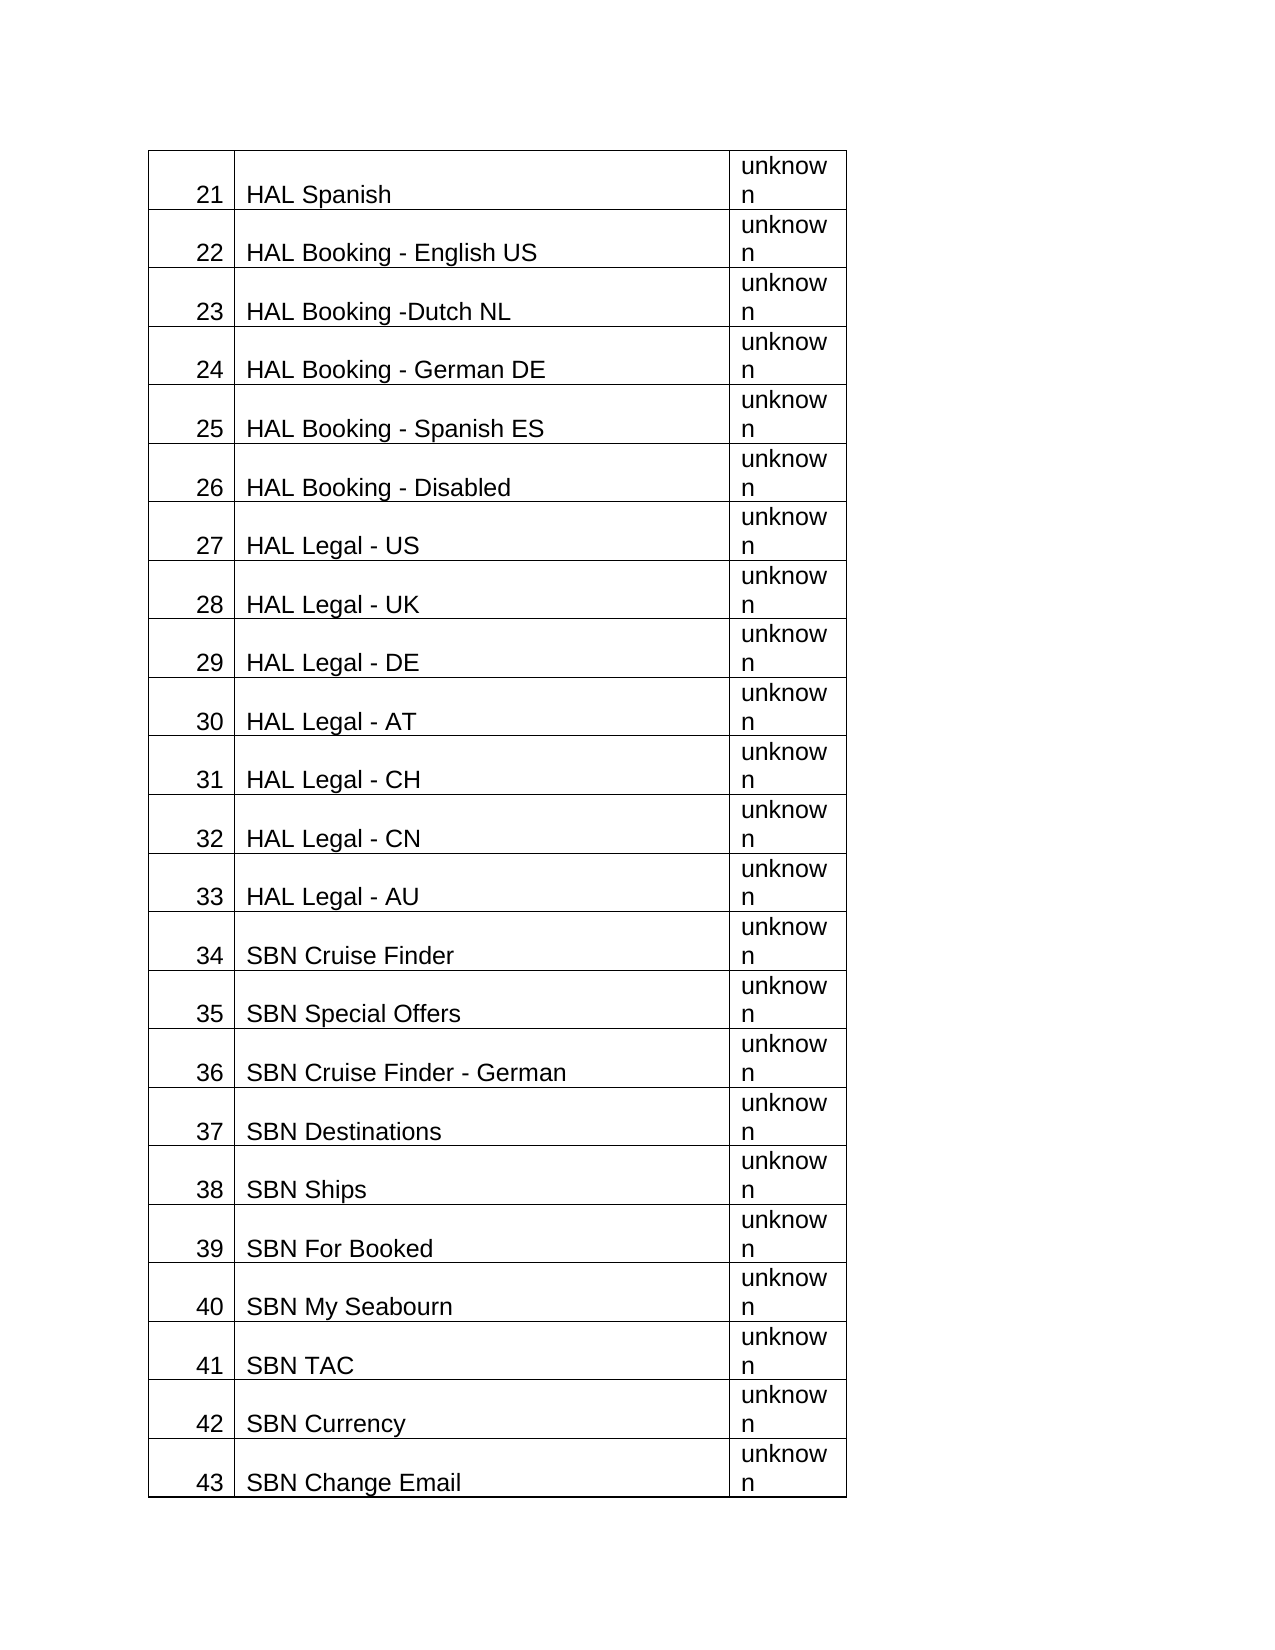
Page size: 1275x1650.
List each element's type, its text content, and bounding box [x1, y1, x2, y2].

table_cell 24 [149, 327, 234, 384]
table_cell 33 [149, 854, 234, 911]
table_cell 26 [149, 444, 234, 501]
table_cell 29 [149, 619, 234, 677]
table_cell unknown [730, 268, 846, 326]
table_cell HAL Booking - Disabled [235, 444, 729, 501]
table_cell 39 [149, 1205, 234, 1262]
table_cell 43 [149, 1439, 234, 1496]
table_cell unknown [730, 1205, 846, 1262]
table_cell unknown [730, 912, 846, 969]
table_cell unknown [730, 619, 846, 677]
table_cell HAL Legal - CH [235, 736, 729, 794]
table_cell SBN Cruise Finder [235, 912, 729, 969]
table_cell unknown [730, 327, 846, 384]
table_cell unknown [730, 385, 846, 443]
table_cell SBN Ships [235, 1146, 729, 1204]
table_cell SBN Change Email [235, 1439, 729, 1496]
table_cell HAL Legal - DE [235, 619, 729, 677]
table_cell 36 [149, 1029, 234, 1087]
table_cell HAL Booking - English US [235, 210, 729, 267]
table_cell HAL Spanish [235, 151, 729, 208]
table_cell unknown [730, 1263, 846, 1321]
table_cell HAL Legal - AT [235, 678, 729, 735]
table_cell unknown [730, 561, 846, 618]
table_cell 21 [149, 151, 234, 208]
table_cell unknown [730, 971, 846, 1028]
table_cell SBN Destinations [235, 1088, 729, 1145]
table_cell HAL Legal - UK [235, 561, 729, 618]
table_cell 28 [149, 561, 234, 618]
table_cell unknown [730, 1322, 846, 1379]
table_cell unknown [730, 678, 846, 735]
table_cell 42 [149, 1380, 234, 1438]
table_cell HAL Legal - US [235, 502, 729, 560]
table_cell unknown [730, 1088, 846, 1145]
table_cell HAL Booking -Dutch NL [235, 268, 729, 326]
table_cell 34 [149, 912, 234, 969]
table_cell unknown [730, 854, 846, 911]
table_cell 40 [149, 1263, 234, 1321]
table_cell unknown [730, 795, 846, 852]
table_cell unknown [730, 210, 846, 267]
table_cell 27 [149, 502, 234, 560]
table_cell 30 [149, 678, 234, 735]
table_cell unknown [730, 1146, 846, 1204]
table_cell HAL Legal - AU [235, 854, 729, 911]
table_cell 35 [149, 971, 234, 1028]
table_cell SBN TAC [235, 1322, 729, 1379]
table_cell unknown [730, 151, 846, 208]
table_cell 31 [149, 736, 234, 794]
table_cell unknown [730, 444, 846, 501]
table_cell 41 [149, 1322, 234, 1379]
table_cell 32 [149, 795, 234, 852]
table_cell unknown [730, 502, 846, 560]
table_cell SBN Special Offers [235, 971, 729, 1028]
table_cell SBN My Seabourn [235, 1263, 729, 1321]
table_cell HAL Legal - CN [235, 795, 729, 852]
table_cell unknown [730, 1029, 846, 1087]
table_cell unknown [730, 1380, 846, 1438]
table_cell 22 [149, 210, 234, 267]
table_cell SBN Currency [235, 1380, 729, 1438]
table_cell HAL Booking - Spanish ES [235, 385, 729, 443]
table_cell 25 [149, 385, 234, 443]
table_cell unknown [730, 1439, 846, 1496]
table_cell SBN Cruise Finder - German [235, 1029, 729, 1087]
table_cell SBN For Booked [235, 1205, 729, 1262]
table_cell 38 [149, 1146, 234, 1204]
table_cell unknown [730, 736, 846, 794]
table_cell 37 [149, 1088, 234, 1145]
table_cell 23 [149, 268, 234, 326]
table_cell HAL Booking - German DE [235, 327, 729, 384]
